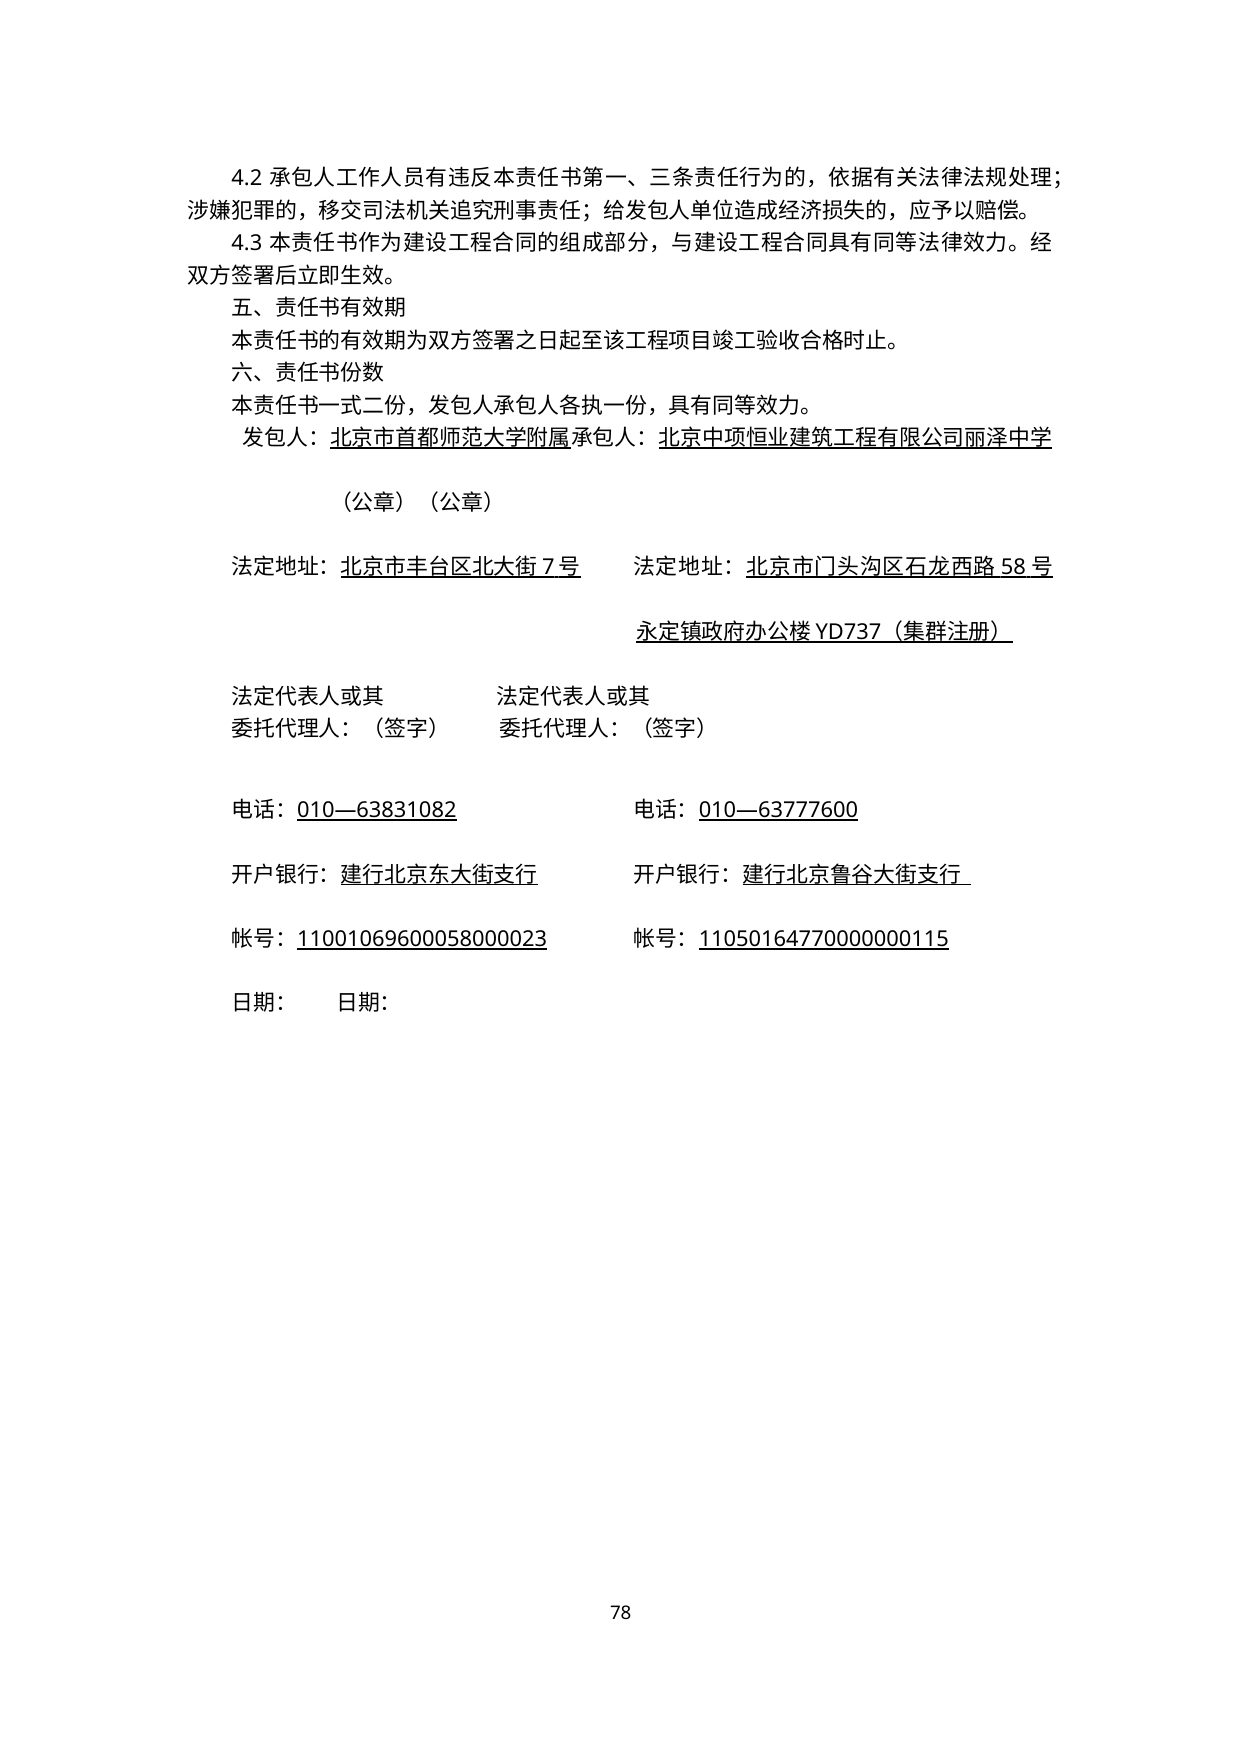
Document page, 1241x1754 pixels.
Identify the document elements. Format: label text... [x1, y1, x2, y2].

text 五、责任书有效期 [187, 290, 1053, 322]
text 电话：010—63831082 电话：010—63777600 [187, 792, 1053, 824]
text 本责任书的有效期为双方签署之日起至该工程项目竣工验收合格时止。 [187, 322, 1053, 355]
text 日期： 日期： [231, 985, 1053, 1017]
text 发包人：北京市首都师范大学附属承包人：北京中项恒业建筑工程有限公司丽泽中学（公章）（公章） [242, 420, 1053, 517]
text 帐号：11001069600058000023 帐号：11050164770000000115 [187, 921, 1053, 953]
text 4.2 承包人工作人员有违反本责任书第一、三条责任行为的，依据有关法律法规处理；涉嫌犯罪的，移交司法机关追究刑事责任；给发包人单位造成经济损失的，应予以赔偿。 [187, 160, 1053, 225]
text 4.3 本责任书作为建设工程合同的组成部分，与建设工程合同具有同等法律效力。经双方签署后立即生效。 [187, 225, 1053, 290]
text 法定地址：北京市丰台区北大街7号 法定地址：北京市门头沟区石龙西路58号永定镇政府办公楼YD737（集群注册） [231, 549, 1053, 646]
text 委托代理人：（签字） 委托代理人：（签字） [187, 711, 1053, 743]
text 开户银行：建行北京东大街支行 开户银行：建行北京鲁谷大街支行 [187, 856, 1053, 889]
text 本责任书一式二份，发包人承包人各执一份，具有同等效力。 [187, 387, 1053, 420]
text 法定代表人或其 法定代表人或其 [187, 678, 1053, 711]
text 六、责任书份数 [187, 355, 1053, 387]
